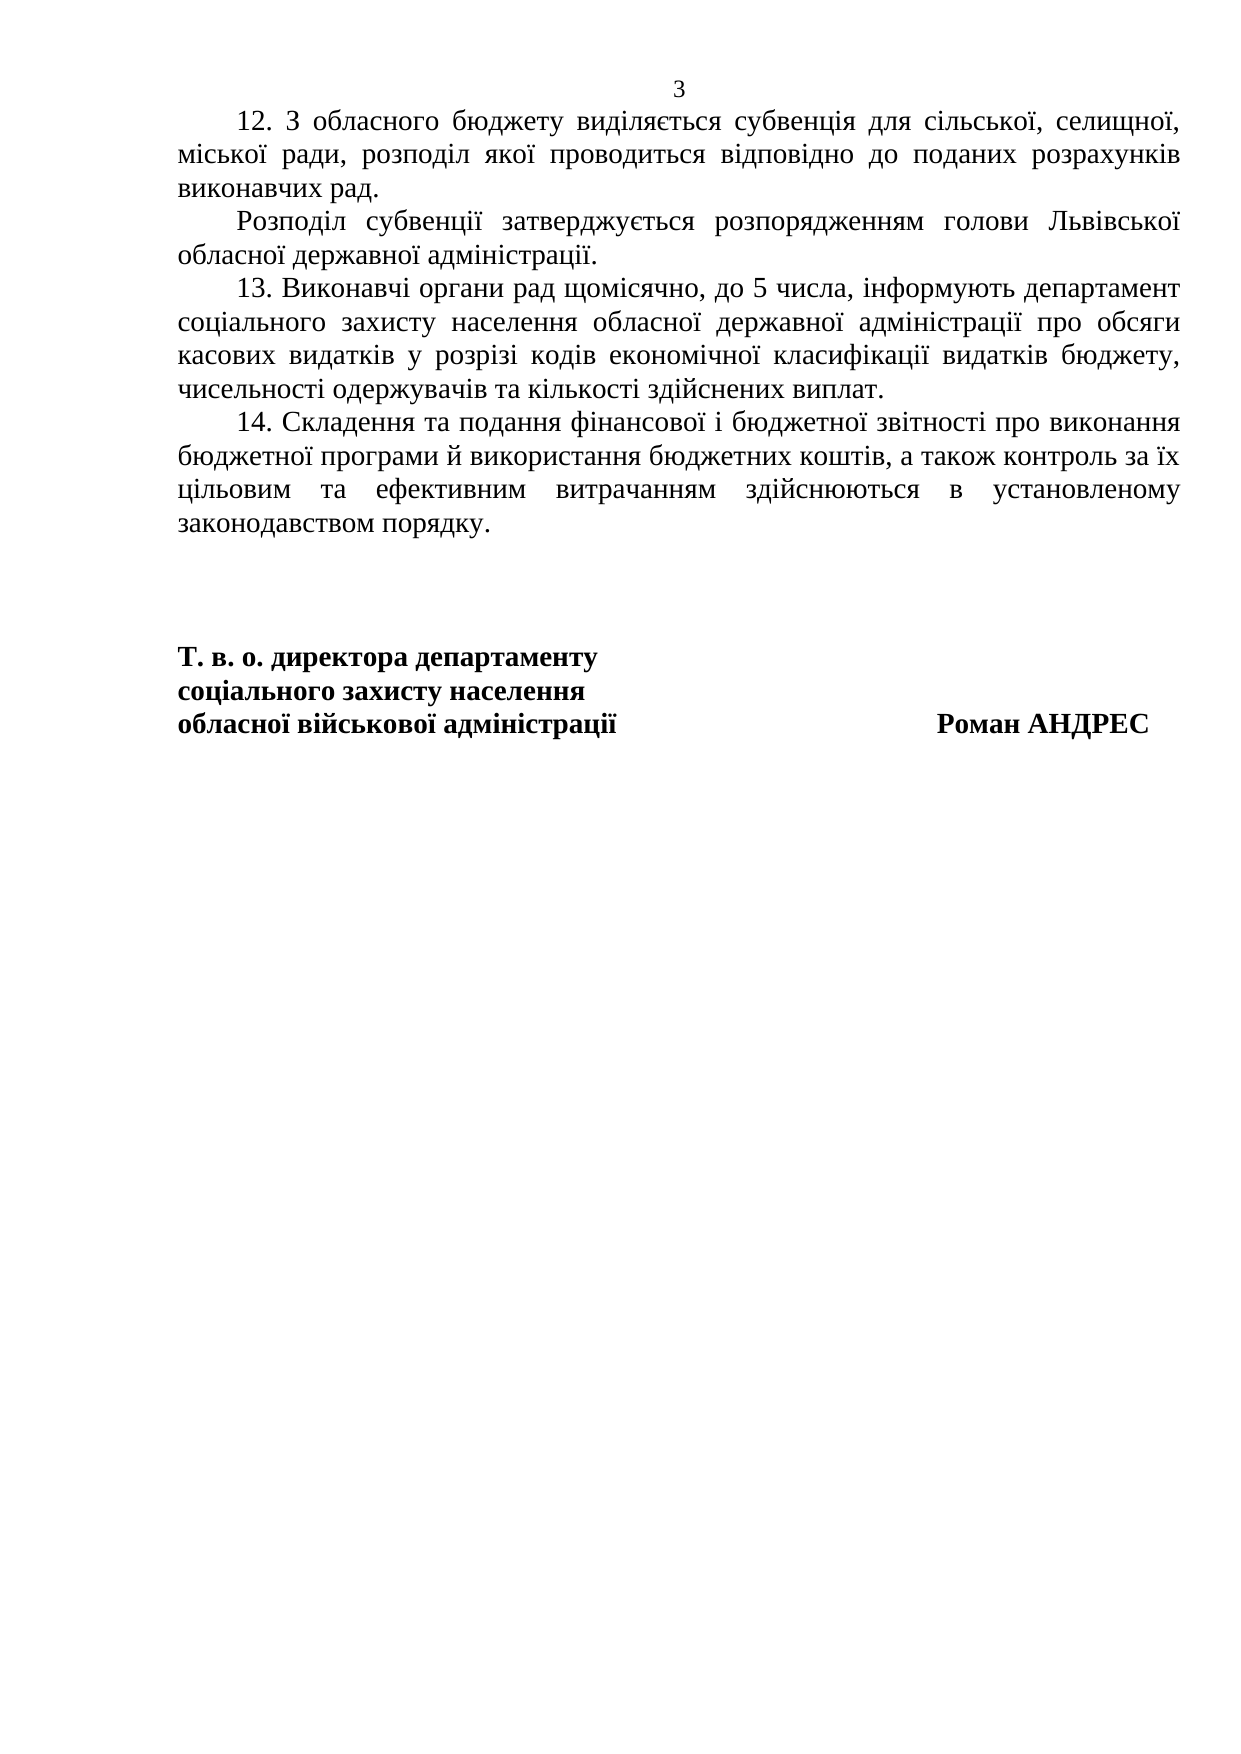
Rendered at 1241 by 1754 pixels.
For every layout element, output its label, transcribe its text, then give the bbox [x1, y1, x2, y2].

text соціального захисту населення [177, 673, 1181, 706]
text Т. в. о. директора департаменту [177, 639, 1181, 673]
text обласної військової адміністрації Роман АНДРЕС [177, 706, 1181, 740]
text 14. Складення та подання фінансової і бюджетної звітності про виконання бюджетної програми й використання бюджетних коштів, а також контроль за їх цільовим та ефективним витрачанням здійснюються в установленому законодавством порядку. [177, 404, 1181, 539]
text 12. З обласного бюджету виділяється субвенція для сільської, селищної, міської ради, розподіл якої проводиться відповідно до поданих розрахунків виконавчих рад. [177, 103, 1181, 203]
text 13. Виконавчі органи рад щомісячно, до 5 числа, інформують департамент соціального захисту населення обласної державної адміністрації про обсяги касових видатків у розрізі кодів економічної класифікації видатків бюджету, чисельності одержувачів та кількості здійснених виплат. [177, 270, 1181, 404]
text Розподіл субвенції затверджується розпорядженням голови Львівської обласної державної адміністрації. [177, 203, 1181, 270]
